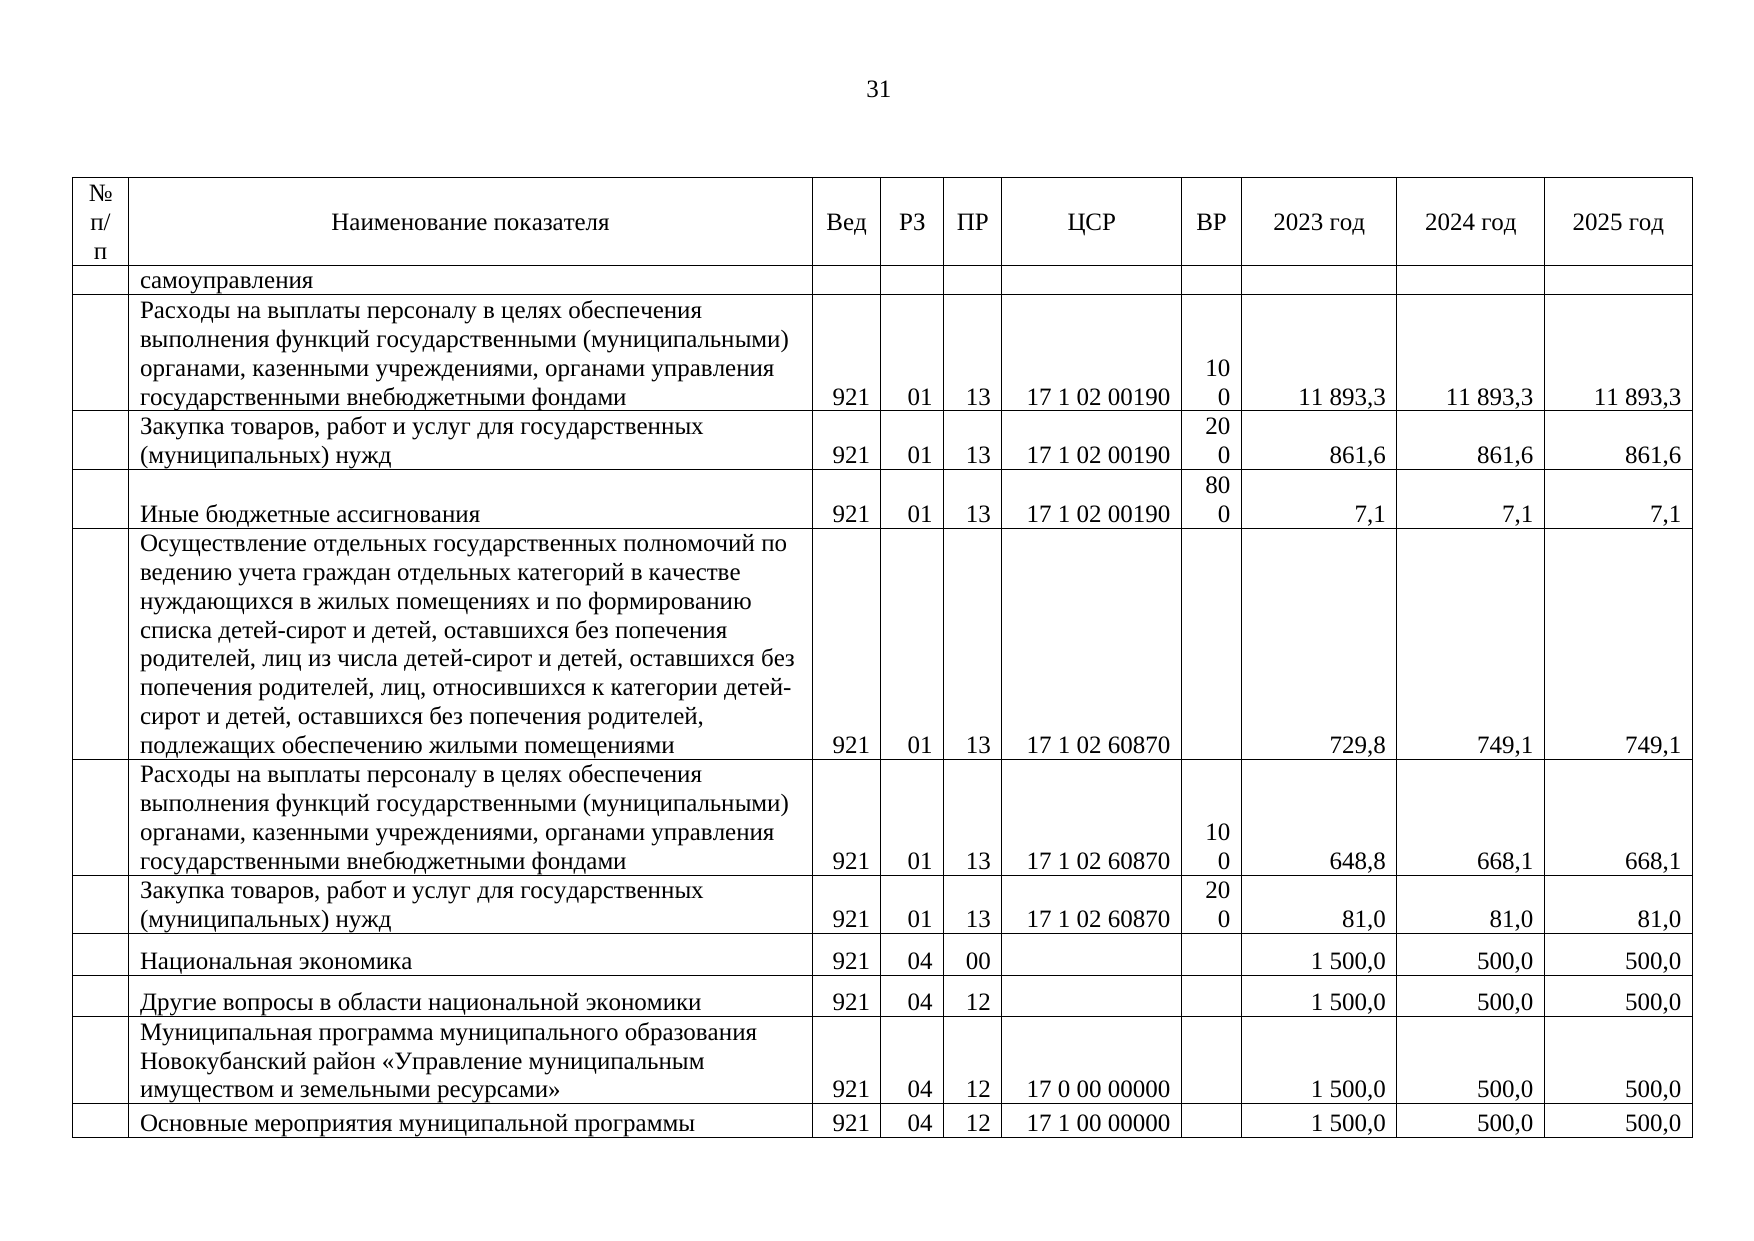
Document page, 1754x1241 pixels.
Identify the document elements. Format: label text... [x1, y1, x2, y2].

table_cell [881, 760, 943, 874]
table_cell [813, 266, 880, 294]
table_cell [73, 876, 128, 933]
table_header № п/п [73, 178, 128, 264]
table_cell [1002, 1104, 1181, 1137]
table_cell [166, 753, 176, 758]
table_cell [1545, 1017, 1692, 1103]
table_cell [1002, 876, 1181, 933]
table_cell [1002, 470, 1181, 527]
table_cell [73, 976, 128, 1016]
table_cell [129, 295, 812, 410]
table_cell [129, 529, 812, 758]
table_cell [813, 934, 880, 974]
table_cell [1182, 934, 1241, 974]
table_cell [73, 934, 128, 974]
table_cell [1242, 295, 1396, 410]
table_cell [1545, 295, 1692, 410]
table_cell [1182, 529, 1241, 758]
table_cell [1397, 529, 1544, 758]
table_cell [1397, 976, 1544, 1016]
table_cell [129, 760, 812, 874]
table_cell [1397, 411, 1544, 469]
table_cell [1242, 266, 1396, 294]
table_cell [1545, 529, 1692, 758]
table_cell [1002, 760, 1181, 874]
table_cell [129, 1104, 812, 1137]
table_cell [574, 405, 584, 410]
table_header 2023 год [1242, 178, 1396, 264]
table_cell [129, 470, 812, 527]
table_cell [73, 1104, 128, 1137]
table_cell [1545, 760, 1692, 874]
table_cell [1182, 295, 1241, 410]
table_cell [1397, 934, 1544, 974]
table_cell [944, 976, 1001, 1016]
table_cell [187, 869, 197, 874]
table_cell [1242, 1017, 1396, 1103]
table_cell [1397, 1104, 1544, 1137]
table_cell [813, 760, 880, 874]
table_header ПР [944, 178, 1001, 264]
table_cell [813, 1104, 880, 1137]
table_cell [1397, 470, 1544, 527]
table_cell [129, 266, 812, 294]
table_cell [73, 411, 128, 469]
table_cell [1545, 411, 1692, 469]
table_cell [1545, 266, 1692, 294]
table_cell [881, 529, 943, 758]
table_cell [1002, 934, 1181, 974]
table_header Наименование показателя [129, 178, 812, 264]
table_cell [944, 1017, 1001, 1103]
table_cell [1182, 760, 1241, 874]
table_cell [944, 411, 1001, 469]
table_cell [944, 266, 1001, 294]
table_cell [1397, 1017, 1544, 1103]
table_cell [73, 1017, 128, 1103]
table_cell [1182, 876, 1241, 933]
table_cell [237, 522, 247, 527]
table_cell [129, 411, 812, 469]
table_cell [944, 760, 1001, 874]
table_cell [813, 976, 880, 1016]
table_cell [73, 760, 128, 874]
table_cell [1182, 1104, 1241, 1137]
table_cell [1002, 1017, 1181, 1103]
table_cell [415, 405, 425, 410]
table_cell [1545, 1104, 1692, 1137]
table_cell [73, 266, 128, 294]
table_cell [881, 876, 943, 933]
table_header ВР [1182, 178, 1241, 264]
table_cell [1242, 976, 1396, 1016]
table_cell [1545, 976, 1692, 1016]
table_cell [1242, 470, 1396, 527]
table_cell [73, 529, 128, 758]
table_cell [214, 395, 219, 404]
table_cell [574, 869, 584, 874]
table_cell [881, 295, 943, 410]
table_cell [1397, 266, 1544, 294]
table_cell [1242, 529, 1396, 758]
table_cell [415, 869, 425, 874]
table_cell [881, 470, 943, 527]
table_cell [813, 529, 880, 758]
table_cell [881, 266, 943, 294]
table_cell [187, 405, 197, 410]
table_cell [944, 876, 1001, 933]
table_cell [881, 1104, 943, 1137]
table_header 2025 год [1545, 178, 1692, 264]
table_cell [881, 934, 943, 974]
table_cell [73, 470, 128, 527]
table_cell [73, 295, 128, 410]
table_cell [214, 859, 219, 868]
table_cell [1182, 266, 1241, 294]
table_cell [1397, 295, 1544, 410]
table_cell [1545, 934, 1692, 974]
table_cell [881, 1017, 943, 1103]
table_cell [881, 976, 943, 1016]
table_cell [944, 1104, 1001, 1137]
table_header ЦСР [1002, 178, 1181, 264]
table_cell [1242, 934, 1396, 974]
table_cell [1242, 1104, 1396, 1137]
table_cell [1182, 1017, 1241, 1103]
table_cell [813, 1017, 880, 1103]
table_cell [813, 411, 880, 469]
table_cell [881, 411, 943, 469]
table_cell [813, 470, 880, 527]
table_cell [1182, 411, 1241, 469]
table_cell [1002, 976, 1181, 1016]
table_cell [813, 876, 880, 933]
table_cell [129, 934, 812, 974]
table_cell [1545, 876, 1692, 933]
table_header Вед [813, 178, 880, 264]
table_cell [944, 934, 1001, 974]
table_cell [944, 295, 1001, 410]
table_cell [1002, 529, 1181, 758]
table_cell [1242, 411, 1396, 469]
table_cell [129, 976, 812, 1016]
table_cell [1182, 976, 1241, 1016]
table_header 2024 год [1397, 178, 1544, 264]
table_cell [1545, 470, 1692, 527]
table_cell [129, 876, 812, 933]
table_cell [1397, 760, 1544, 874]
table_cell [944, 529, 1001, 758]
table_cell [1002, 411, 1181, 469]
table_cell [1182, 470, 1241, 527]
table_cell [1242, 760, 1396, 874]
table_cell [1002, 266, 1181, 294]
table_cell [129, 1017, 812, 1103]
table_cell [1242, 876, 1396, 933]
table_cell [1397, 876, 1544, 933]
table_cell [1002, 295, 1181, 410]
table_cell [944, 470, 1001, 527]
table_header РЗ [881, 178, 943, 264]
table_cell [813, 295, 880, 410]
